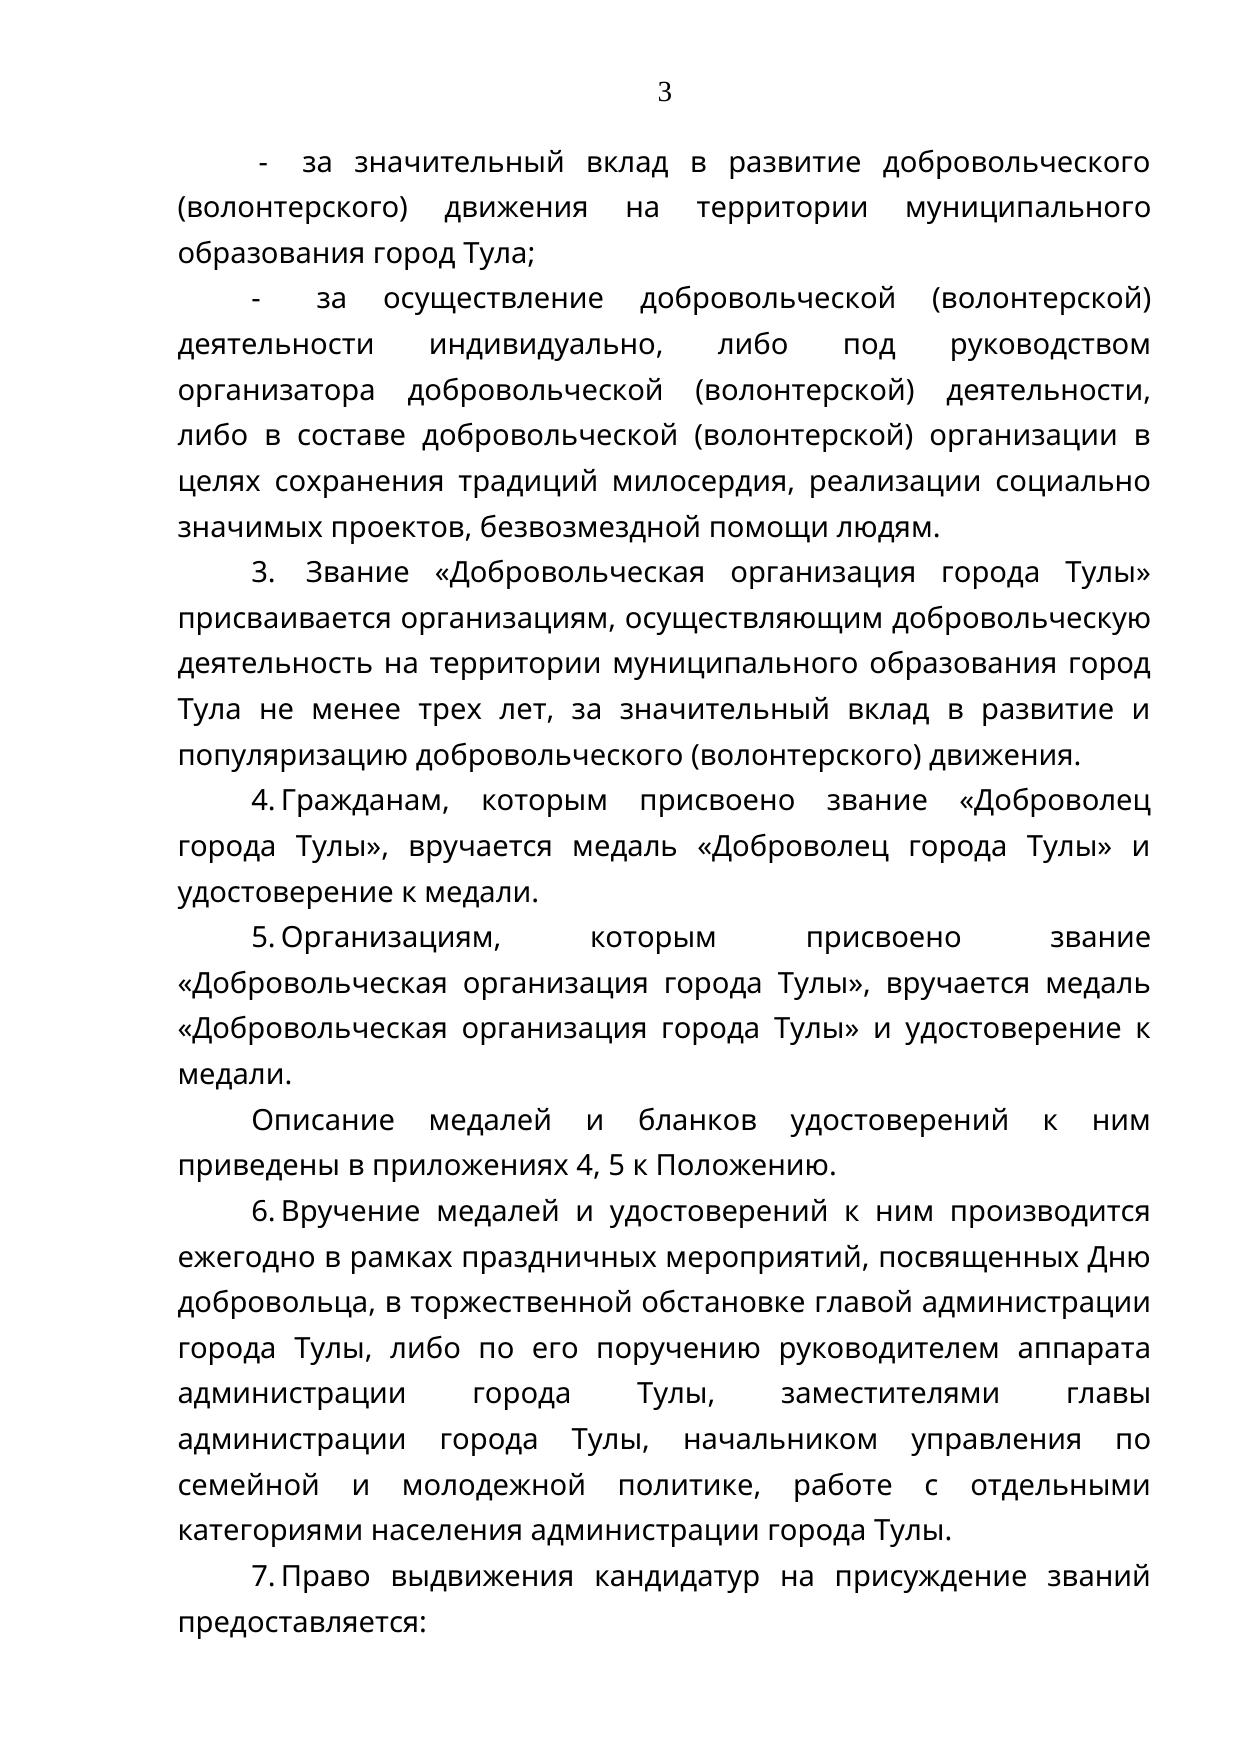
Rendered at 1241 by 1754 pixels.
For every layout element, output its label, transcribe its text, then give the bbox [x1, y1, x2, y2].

list Вручение медалей и удостоверений к ним производится ежегодно в рамках праздничных мероприятий, посвященных Дню добровольца, в торжественной обстановке главой администрации города Тулы, либо по его поручению руководителем аппарата администрации города Тулы, заместителями главы администрации города Тулы, начальником управления по семейной и молодежной политике, работе с отдельными категориями населения администрации города Тулы. [177, 1190, 1152, 1549]
list Гражданам, которым присвоено звание «Доброволец города Тулы», вручается медаль «Доброволец города Тулы» и удостоверение к медали. [177, 779, 1152, 911]
text - за значительный вклад в развитие добровольческого (волонтерского) движения на территории муниципального образования город Тула; [177, 141, 1152, 272]
list Право выдвижения кандидатур на присуждение званий предоставляется: [177, 1555, 1152, 1641]
text - за осуществление добровольческой (волонтерской) деятельности индивидуально, либо под руководством организатора добровольческой (волонтерской) деятельности, либо в составе добровольческой (волонтерской) организации в целях сохранения традиций милосердия, реализации социально значимых проектов, безвозмездной помощи людям. [177, 278, 1152, 546]
list Звание «Добровольческая организация города Тулы» присваивается организациям, осуществляющим добровольческую деятельность на территории муниципального образования город Тула не менее трех лет, за значительный вклад в развитие и популяризацию добровольческого (волонтерского) движения. [177, 551, 1152, 774]
list Организациям, которым присвоено звание «Добровольческая организация города Тулы», вручается медаль «Добровольческая организация города Тулы» и удостоверение к медали. [177, 916, 1152, 1093]
list Описание медалей и бланков удостоверений к ним приведены в приложениях 4, 5 к Положению. [177, 1099, 1152, 1184]
